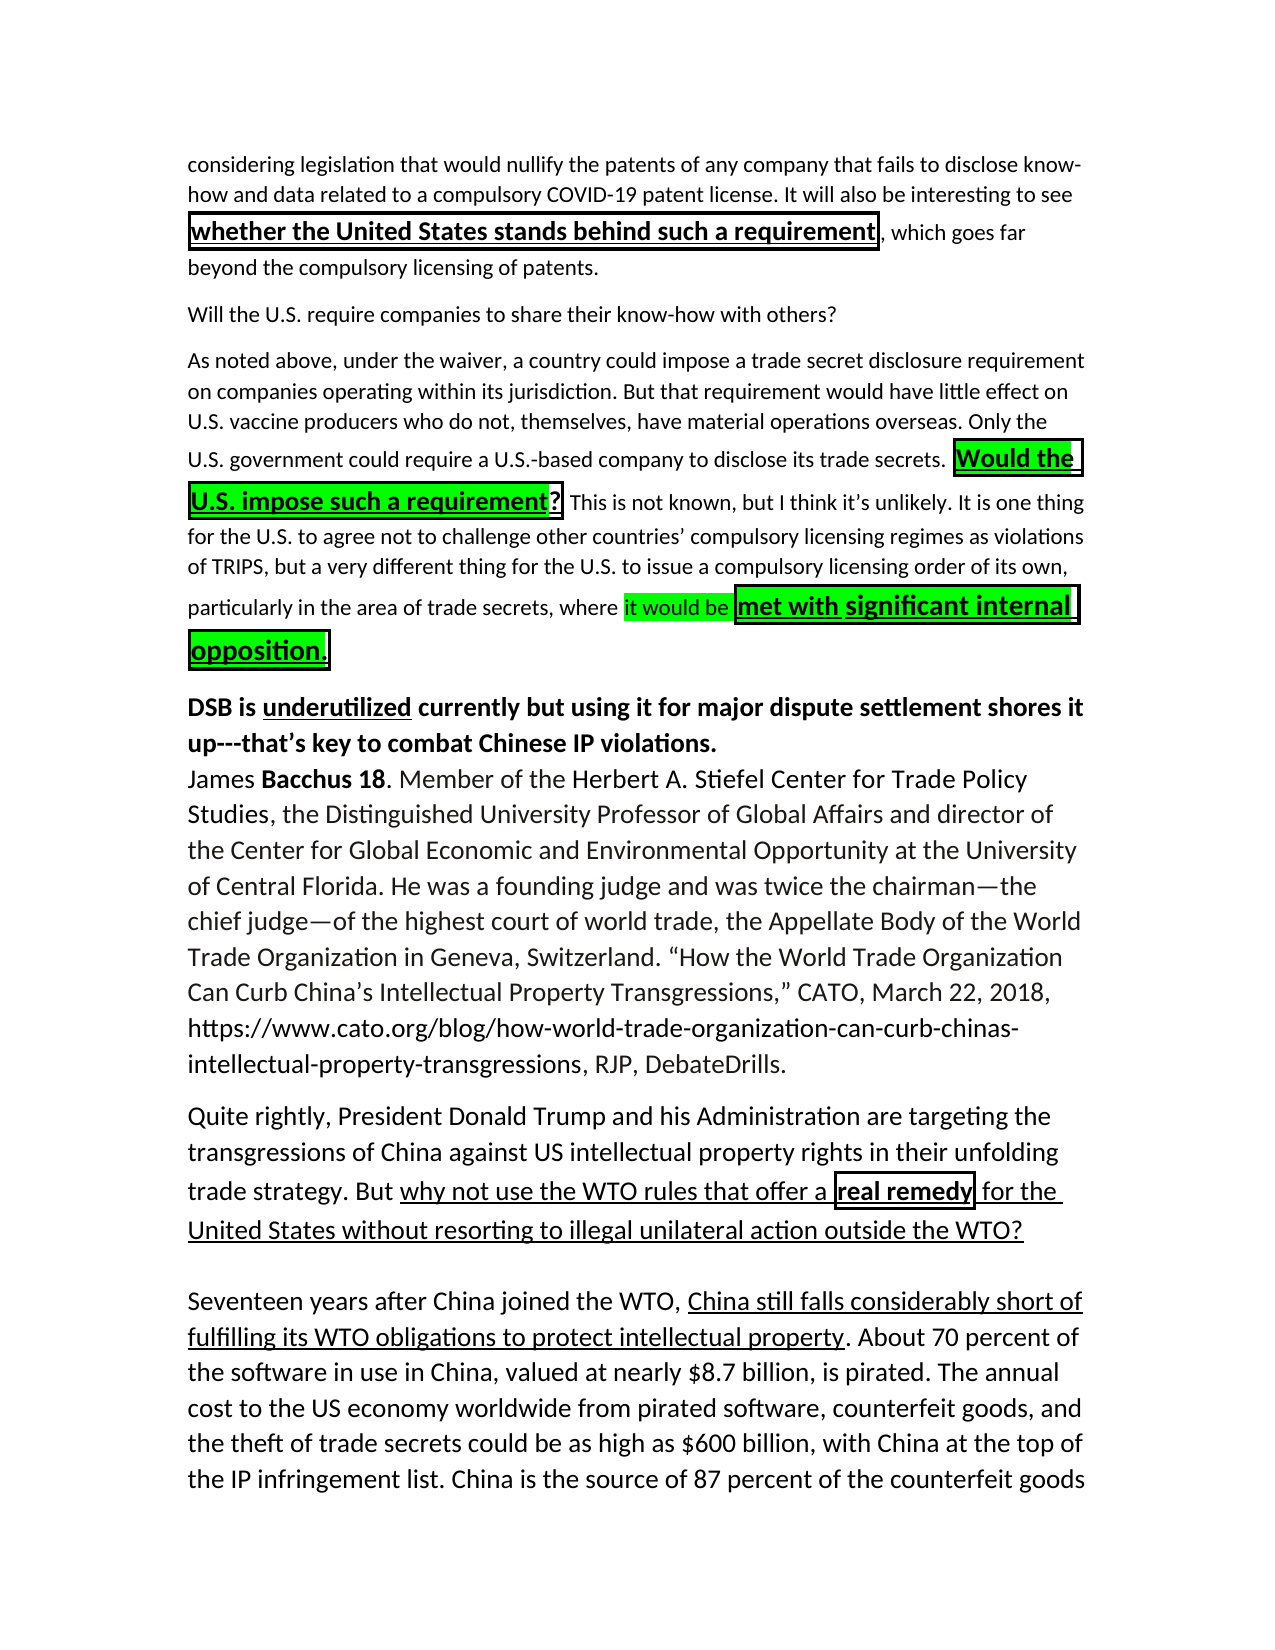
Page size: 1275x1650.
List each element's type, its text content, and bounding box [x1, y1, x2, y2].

subtitle DSB is underutilized currently but using it for major dispute settlement shores it up---that’s key to combat Chinese IP violations. [187, 691, 1087, 759]
text Will the U.S. require companies to share their know-how with others? [187, 300, 1087, 328]
text James Bacchus 18. Member of the Herbert A. Stiefel Center for Trade Policy Studies, the Distinguished University Professor of Global Affairs and director of the Center for Global Economic and Environmental Opportunity at the University of Central Florida. He was a founding judge and was twice the chairman—the chief judge—of the highest court of world trade, the Appellate Body of the World Trade Organization in Geneva, Switzerland. “How the World Trade Organization Can Curb China’s Intellectual Property Transgressions,” CATO, March 22, 2018, https://www.cato.org/blog/how-world-trade-organization-can-curb-chinas-intellectual-property-transgressions, RJP, DebateDrills. [187, 762, 1087, 1080]
text As noted above, under the waiver, a country could impose a trade secret disclosure requirement on companies operating within its jurisdiction. But that requirement would have little effect on U.S. vaccine producers who do not, themselves, have material operations overseas. Only the U.S. government could require a U.S.-based company to disclose its trade secrets. Would the U.S. impose such a requirement? This is not known, but I think it’s unlikely. It is one thing for the U.S. to agree not to challenge other countries’ compulsory licensing regimes as violations of TRIPS, but a very different thing for the U.S. to issue a compulsory licensing order of its own, particularly in the area of trade secrets, where it would be met with significant internal opposition. [187, 347, 1087, 671]
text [187, 150, 1087, 281]
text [187, 1099, 1087, 1495]
